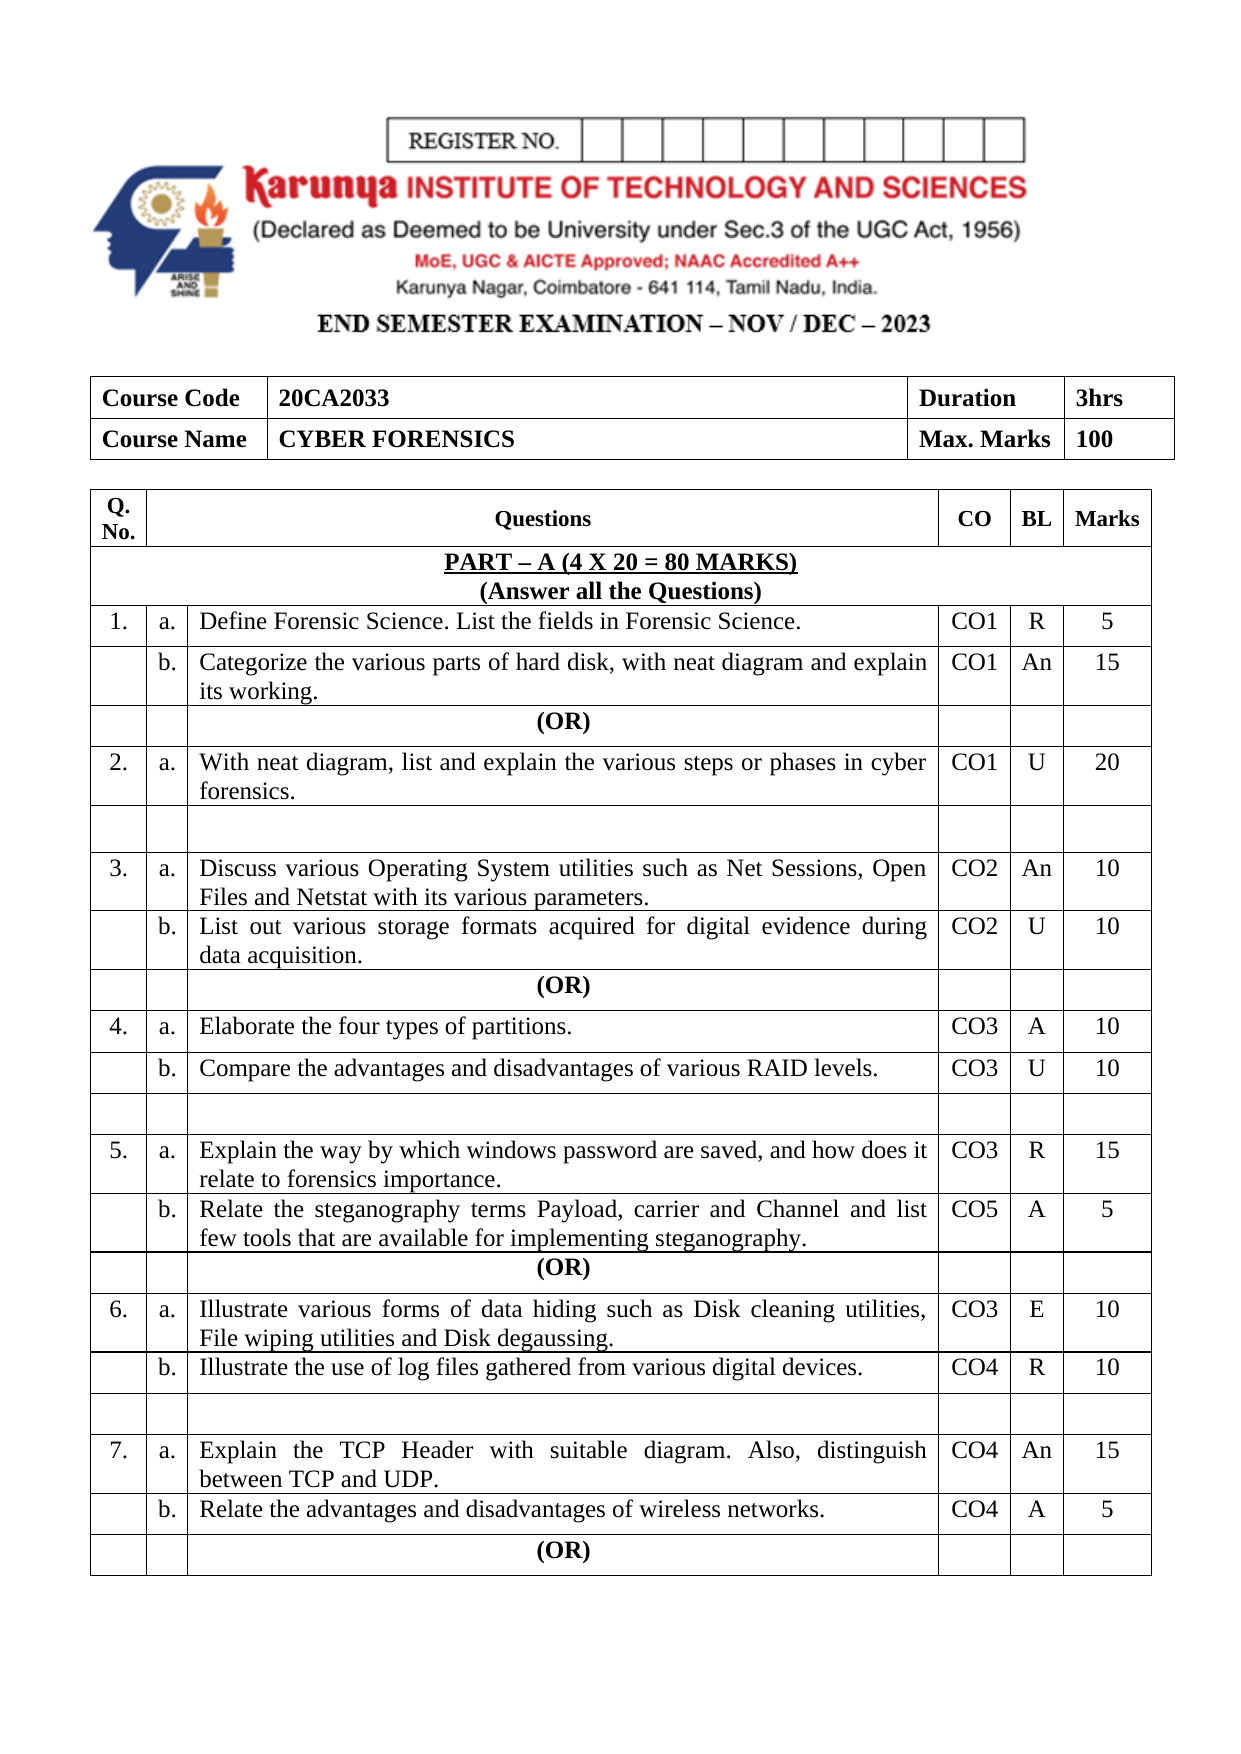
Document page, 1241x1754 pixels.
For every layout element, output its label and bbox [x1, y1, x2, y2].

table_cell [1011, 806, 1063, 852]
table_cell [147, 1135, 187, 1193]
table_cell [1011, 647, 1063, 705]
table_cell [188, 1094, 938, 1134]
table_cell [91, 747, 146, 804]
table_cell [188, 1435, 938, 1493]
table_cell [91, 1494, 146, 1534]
picture [89, 89, 1031, 348]
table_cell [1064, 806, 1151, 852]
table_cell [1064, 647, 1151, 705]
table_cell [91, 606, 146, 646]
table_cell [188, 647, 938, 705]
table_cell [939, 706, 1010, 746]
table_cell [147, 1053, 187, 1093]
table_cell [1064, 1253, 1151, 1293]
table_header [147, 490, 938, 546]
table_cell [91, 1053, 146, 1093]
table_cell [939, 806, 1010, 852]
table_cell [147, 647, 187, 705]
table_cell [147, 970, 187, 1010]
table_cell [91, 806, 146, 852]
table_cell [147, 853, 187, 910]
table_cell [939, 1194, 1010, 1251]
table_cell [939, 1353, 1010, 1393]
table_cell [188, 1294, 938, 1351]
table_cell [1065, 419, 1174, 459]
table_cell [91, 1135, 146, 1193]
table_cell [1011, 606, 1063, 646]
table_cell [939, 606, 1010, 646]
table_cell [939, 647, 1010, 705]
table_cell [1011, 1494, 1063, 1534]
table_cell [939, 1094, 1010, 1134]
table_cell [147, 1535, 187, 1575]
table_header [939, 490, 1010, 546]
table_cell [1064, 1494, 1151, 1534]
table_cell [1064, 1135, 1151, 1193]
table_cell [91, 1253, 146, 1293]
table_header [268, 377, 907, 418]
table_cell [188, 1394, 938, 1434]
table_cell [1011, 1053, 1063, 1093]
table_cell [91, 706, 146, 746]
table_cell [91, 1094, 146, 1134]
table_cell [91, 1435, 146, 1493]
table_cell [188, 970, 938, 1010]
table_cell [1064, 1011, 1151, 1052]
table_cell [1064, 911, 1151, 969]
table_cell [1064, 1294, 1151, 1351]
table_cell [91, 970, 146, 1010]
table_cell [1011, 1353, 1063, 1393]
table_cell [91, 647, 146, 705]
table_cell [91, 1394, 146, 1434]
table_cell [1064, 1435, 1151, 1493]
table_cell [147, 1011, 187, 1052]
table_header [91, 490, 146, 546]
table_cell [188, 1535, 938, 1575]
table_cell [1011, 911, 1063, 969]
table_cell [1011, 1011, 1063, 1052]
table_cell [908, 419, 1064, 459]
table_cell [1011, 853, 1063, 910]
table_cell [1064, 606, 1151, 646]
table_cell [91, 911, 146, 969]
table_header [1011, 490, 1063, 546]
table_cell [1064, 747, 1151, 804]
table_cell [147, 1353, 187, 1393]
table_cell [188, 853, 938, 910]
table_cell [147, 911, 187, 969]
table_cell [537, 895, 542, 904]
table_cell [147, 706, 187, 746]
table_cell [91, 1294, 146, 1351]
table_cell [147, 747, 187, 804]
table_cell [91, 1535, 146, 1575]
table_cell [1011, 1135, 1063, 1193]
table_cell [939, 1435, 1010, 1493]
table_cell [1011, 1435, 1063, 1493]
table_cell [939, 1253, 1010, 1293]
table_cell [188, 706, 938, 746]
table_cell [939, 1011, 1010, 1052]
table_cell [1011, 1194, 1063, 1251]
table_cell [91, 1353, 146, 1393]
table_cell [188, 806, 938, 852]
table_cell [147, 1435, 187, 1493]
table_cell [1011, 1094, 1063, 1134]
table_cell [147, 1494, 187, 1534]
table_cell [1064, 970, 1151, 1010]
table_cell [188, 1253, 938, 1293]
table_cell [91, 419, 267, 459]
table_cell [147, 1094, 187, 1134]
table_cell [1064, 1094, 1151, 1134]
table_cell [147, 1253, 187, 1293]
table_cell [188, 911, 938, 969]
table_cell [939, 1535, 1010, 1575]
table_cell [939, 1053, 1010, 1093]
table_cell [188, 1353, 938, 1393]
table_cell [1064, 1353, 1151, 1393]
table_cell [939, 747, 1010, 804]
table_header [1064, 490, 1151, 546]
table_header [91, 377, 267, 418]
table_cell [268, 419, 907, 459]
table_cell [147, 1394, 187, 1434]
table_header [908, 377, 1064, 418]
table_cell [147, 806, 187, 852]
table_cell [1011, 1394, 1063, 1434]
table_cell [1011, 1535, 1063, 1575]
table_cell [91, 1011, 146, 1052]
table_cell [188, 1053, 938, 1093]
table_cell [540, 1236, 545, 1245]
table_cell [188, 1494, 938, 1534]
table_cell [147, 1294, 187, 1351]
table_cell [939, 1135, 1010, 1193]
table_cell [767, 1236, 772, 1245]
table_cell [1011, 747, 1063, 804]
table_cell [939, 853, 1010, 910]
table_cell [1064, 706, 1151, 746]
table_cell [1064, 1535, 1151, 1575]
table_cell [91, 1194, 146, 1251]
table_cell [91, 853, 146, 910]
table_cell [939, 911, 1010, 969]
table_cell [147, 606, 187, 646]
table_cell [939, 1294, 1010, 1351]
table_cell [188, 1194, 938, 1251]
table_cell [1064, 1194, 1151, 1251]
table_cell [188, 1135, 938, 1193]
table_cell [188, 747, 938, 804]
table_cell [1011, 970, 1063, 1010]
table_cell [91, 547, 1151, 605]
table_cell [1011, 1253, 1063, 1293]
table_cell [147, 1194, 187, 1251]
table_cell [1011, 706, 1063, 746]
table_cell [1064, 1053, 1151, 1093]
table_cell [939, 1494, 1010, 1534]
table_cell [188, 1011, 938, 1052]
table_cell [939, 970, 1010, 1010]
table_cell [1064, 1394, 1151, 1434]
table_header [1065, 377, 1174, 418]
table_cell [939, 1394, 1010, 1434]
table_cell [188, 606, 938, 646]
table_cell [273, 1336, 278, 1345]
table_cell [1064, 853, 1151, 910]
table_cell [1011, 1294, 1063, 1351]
